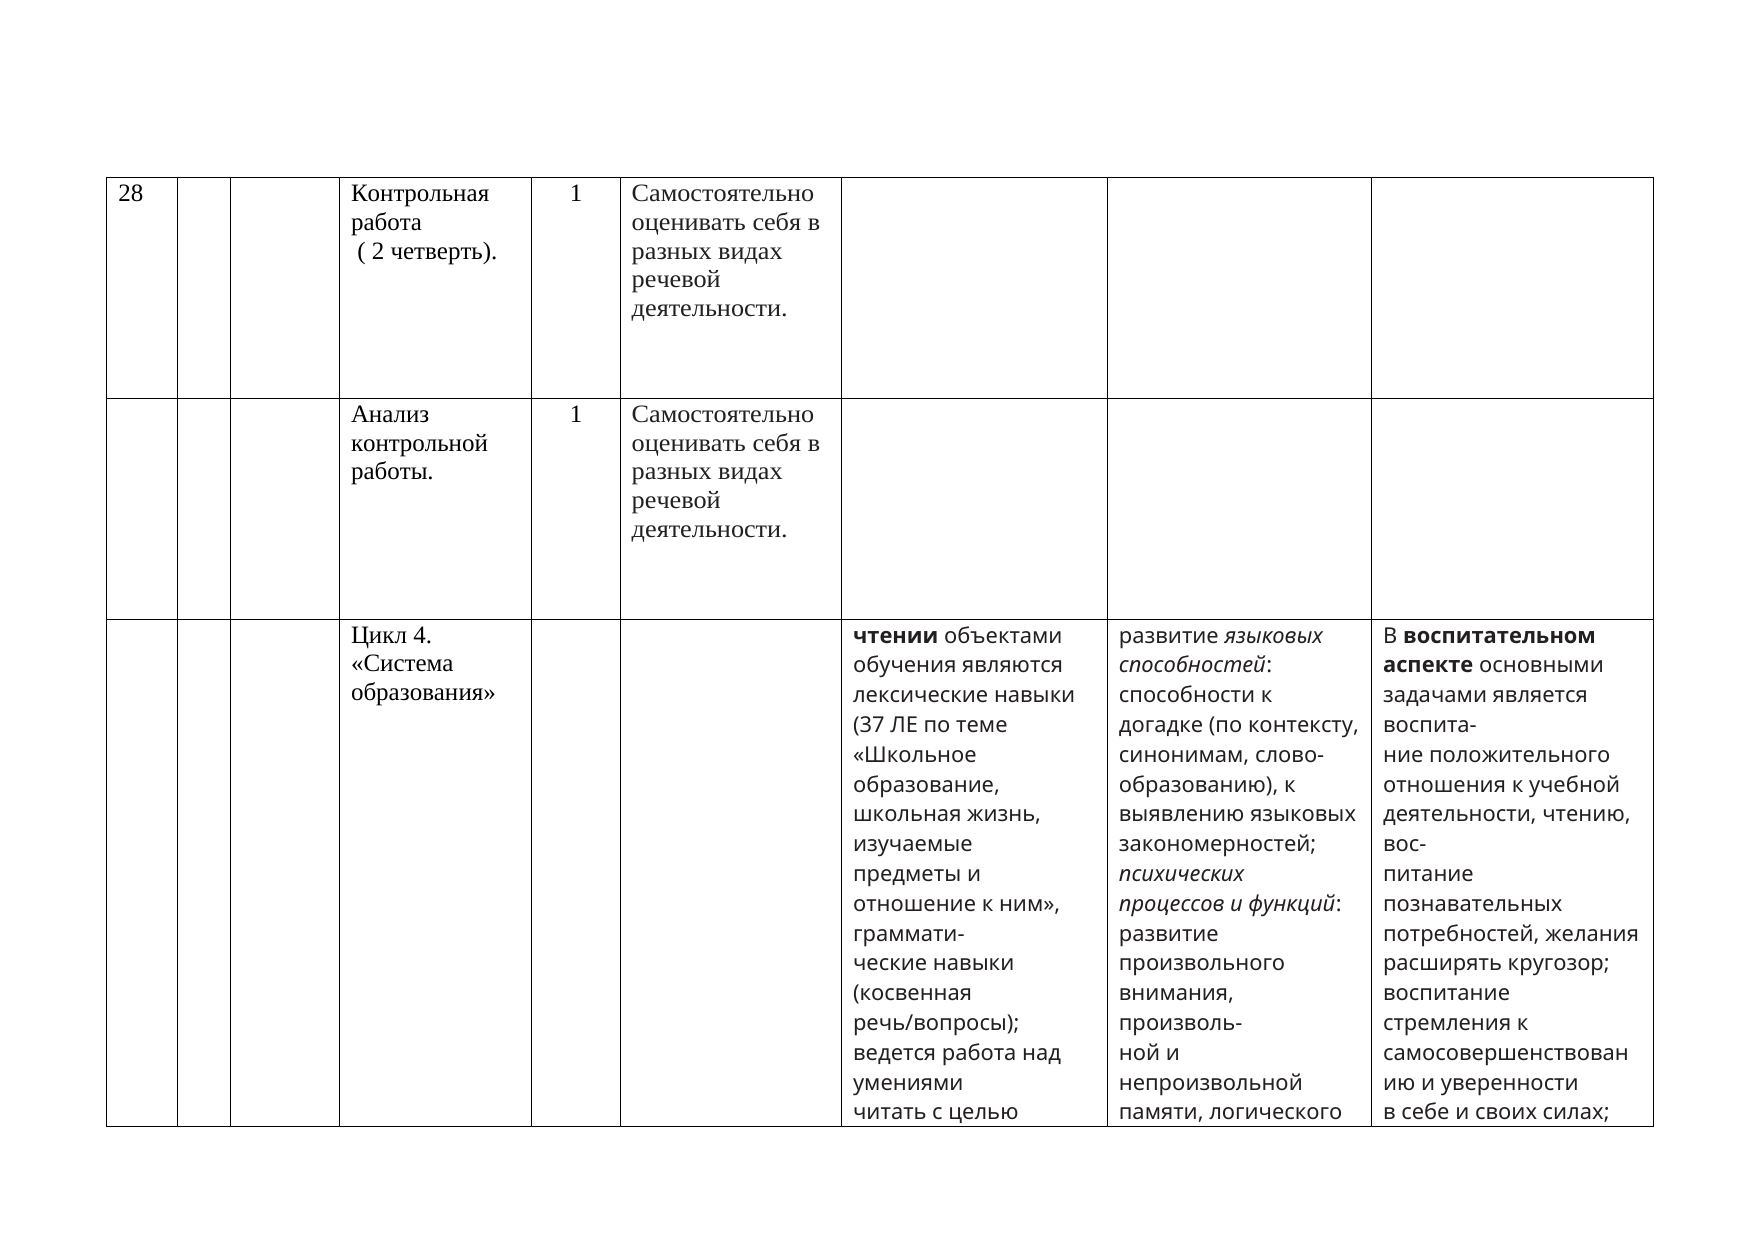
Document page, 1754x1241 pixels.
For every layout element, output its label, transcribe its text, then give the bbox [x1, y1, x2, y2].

table_cell [532, 620, 620, 1126]
table_cell [231, 399, 339, 619]
table_cell Анализ контрольной работы. [340, 399, 531, 619]
table_cell [842, 178, 1107, 398]
table_cell [1108, 178, 1371, 398]
table_cell [1108, 399, 1371, 619]
table_cell [231, 178, 339, 398]
table_cell [178, 178, 230, 398]
table_cell [621, 620, 841, 1126]
table_cell Контрольная работа ( 2 четверть). [340, 178, 531, 398]
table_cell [621, 178, 841, 398]
table_cell [107, 399, 177, 619]
table_cell [842, 399, 1107, 619]
table_cell [1372, 178, 1653, 398]
table_cell 28 [107, 178, 177, 398]
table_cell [1108, 620, 1371, 1126]
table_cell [1372, 620, 1653, 1126]
table_cell 1 [532, 178, 620, 398]
table_cell Самостоятельно оценивать себя в разных видах речевой деятельности. [621, 399, 841, 619]
table_cell 1 [532, 399, 620, 619]
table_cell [340, 620, 531, 1126]
table_cell [1372, 399, 1653, 619]
table_cell [107, 620, 177, 1126]
table_cell [231, 620, 339, 1126]
table_cell [178, 399, 230, 619]
table_cell [178, 620, 230, 1126]
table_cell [842, 620, 1107, 1126]
